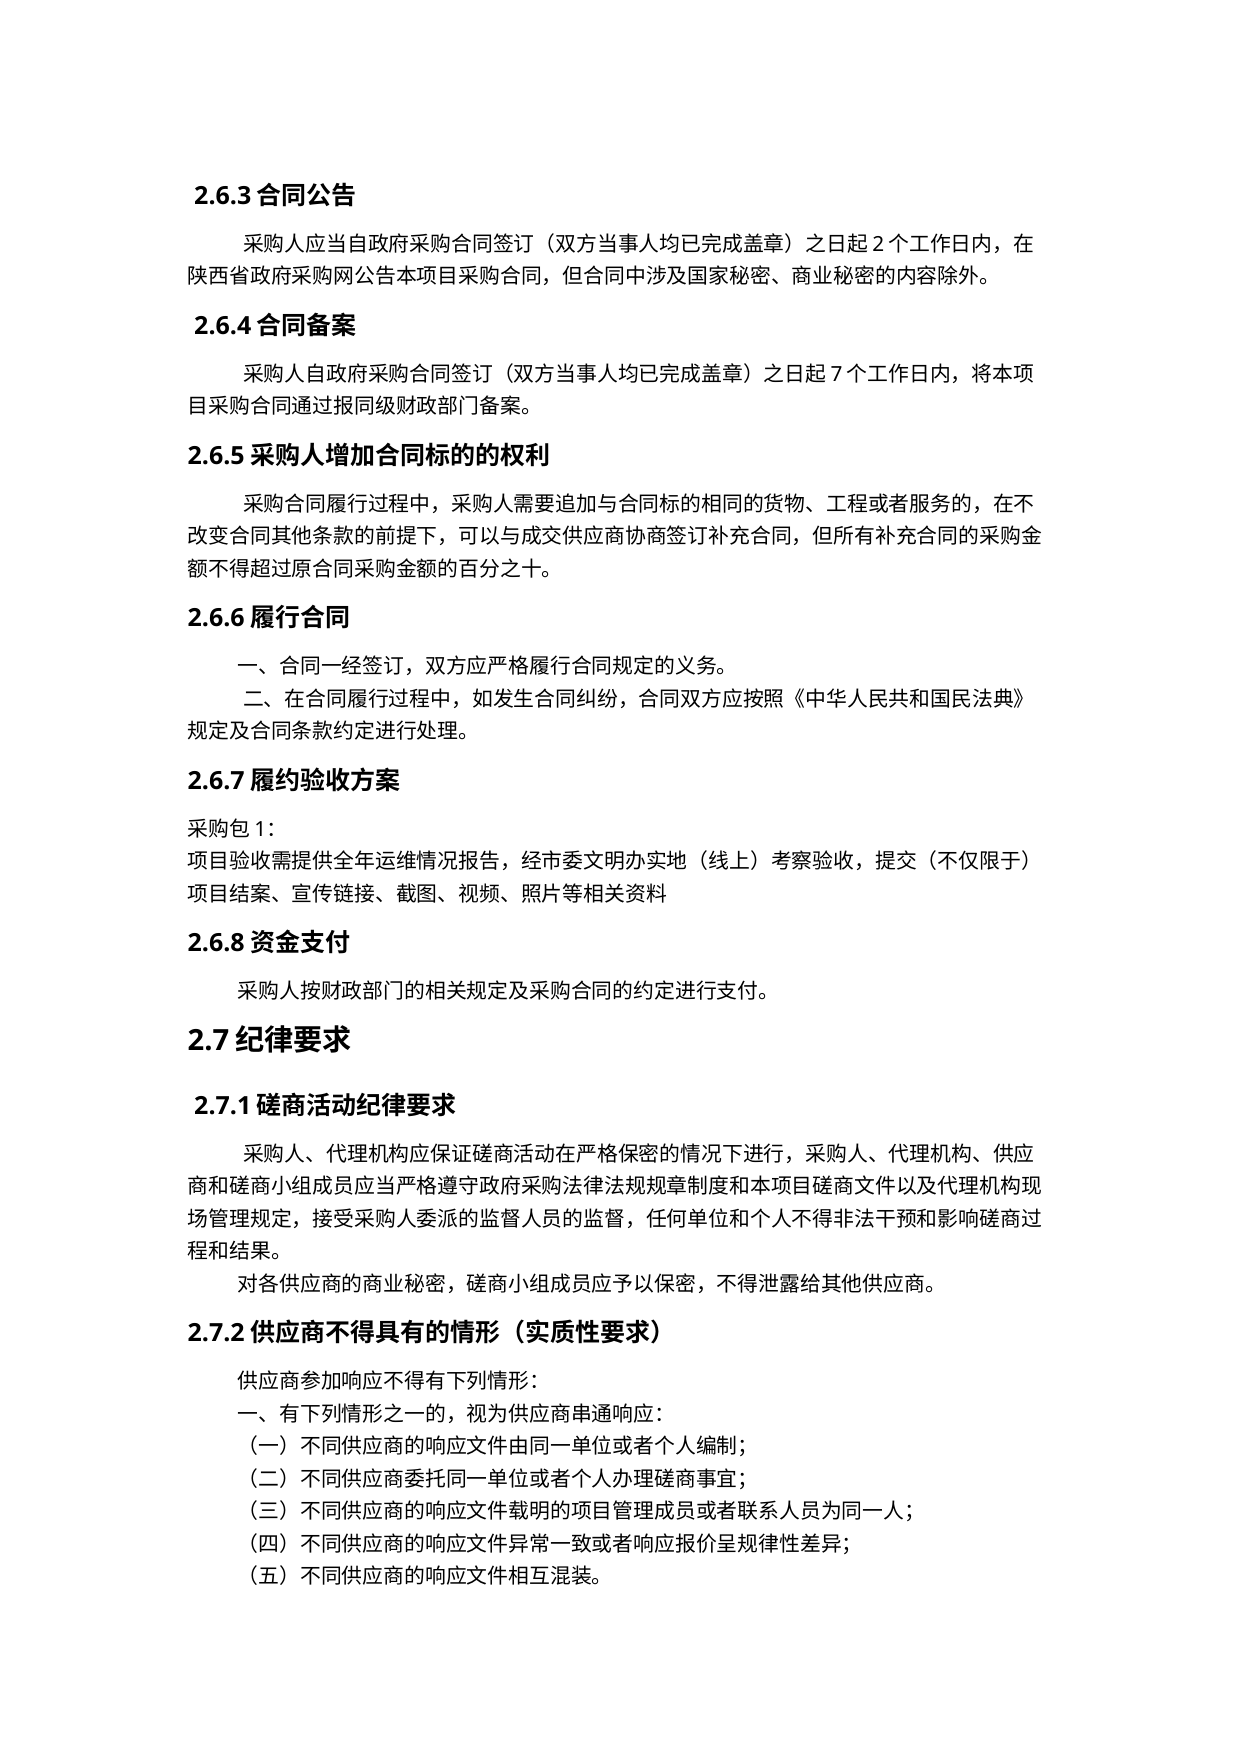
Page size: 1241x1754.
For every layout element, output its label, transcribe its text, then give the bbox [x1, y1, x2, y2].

text 2.6.6履行合同 [187, 584, 1053, 649]
text 采购人按财政部门的相关规定及采购合同的约定进行支付。 [187, 974, 1053, 1007]
text 一、有下列情形之一的，视为供应商串通响应： [187, 1397, 1053, 1429]
text 2.6.8资金支付 [187, 909, 1053, 974]
text 二、在合同履行过程中，如发生合同纠纷，合同双方应按照《中华人民共和国民法典》规定及合同条款约定进行处理。 [187, 682, 1053, 747]
text 2.6.7履约验收方案 [187, 747, 1053, 812]
text （二）不同供应商委托同一单位或者个人办理磋商事宜； [187, 1462, 1053, 1494]
text 供应商参加响应不得有下列情形： [187, 1364, 1053, 1397]
text 一、合同一经签订，双方应严格履行合同规定的义务。 [187, 649, 1053, 682]
text 项目验收需提供全年运维情况报告，经市委文明办实地（线上）考察验收，提交（不仅限于）项目结案、宣传链接、截图、视频、照片等相关资料 [187, 844, 1053, 909]
text 采购人应当自政府采购合同签订（双方当事人均已完成盖章）之日起2个工作日内，在陕西省政府采购网公告本项目采购合同，但合同中涉及国家秘密、商业秘密的内容除外。 [187, 227, 1053, 292]
text 采购合同履行过程中，采购人需要追加与合同标的相同的货物、工程或者服务的，在不改变合同其他条款的前提下，可以与成交供应商协商签订补充合同，但所有补充合同的采购金额不得超过原合同采购金额的百分之十。 [187, 487, 1053, 584]
text 采购包1： [187, 812, 1053, 844]
text 2.7纪律要求 [187, 1007, 1053, 1072]
text （三）不同供应商的响应文件载明的项目管理成员或者联系人员为同一人； [187, 1494, 1053, 1527]
text 采购人、代理机构应保证磋商活动在严格保密的情况下进行，采购人、代理机构、供应商和磋商小组成员应当严格遵守政府采购法律法规规章制度和本项目磋商文件以及代理机构现场管理规定，接受采购人委派的监督人员的监督，任何单位和个人不得非法干预和影响磋商过程和结果。 [187, 1137, 1053, 1267]
text 2.6.5采购人增加合同标的的权利 [187, 422, 1053, 487]
text 采购人自政府采购合同签订（双方当事人均已完成盖章）之日起7个工作日内，将本项目采购合同通过报同级财政部门备案。 [187, 357, 1053, 422]
text 对各供应商的商业秘密，磋商小组成员应予以保密，不得泄露给其他供应商。 [187, 1267, 1053, 1299]
text 2.6.3合同公告 [187, 162, 1053, 227]
text 2.6.4合同备案 [187, 292, 1053, 357]
text （五）不同供应商的响应文件相互混装。 [187, 1559, 1053, 1592]
text 2.7.2供应商不得具有的情形（实质性要求） [187, 1299, 1053, 1364]
text （一）不同供应商的响应文件由同一单位或者个人编制； [187, 1429, 1053, 1462]
text 2.7.1磋商活动纪律要求 [187, 1072, 1053, 1137]
text （四）不同供应商的响应文件异常一致或者响应报价呈规律性差异； [187, 1527, 1053, 1559]
